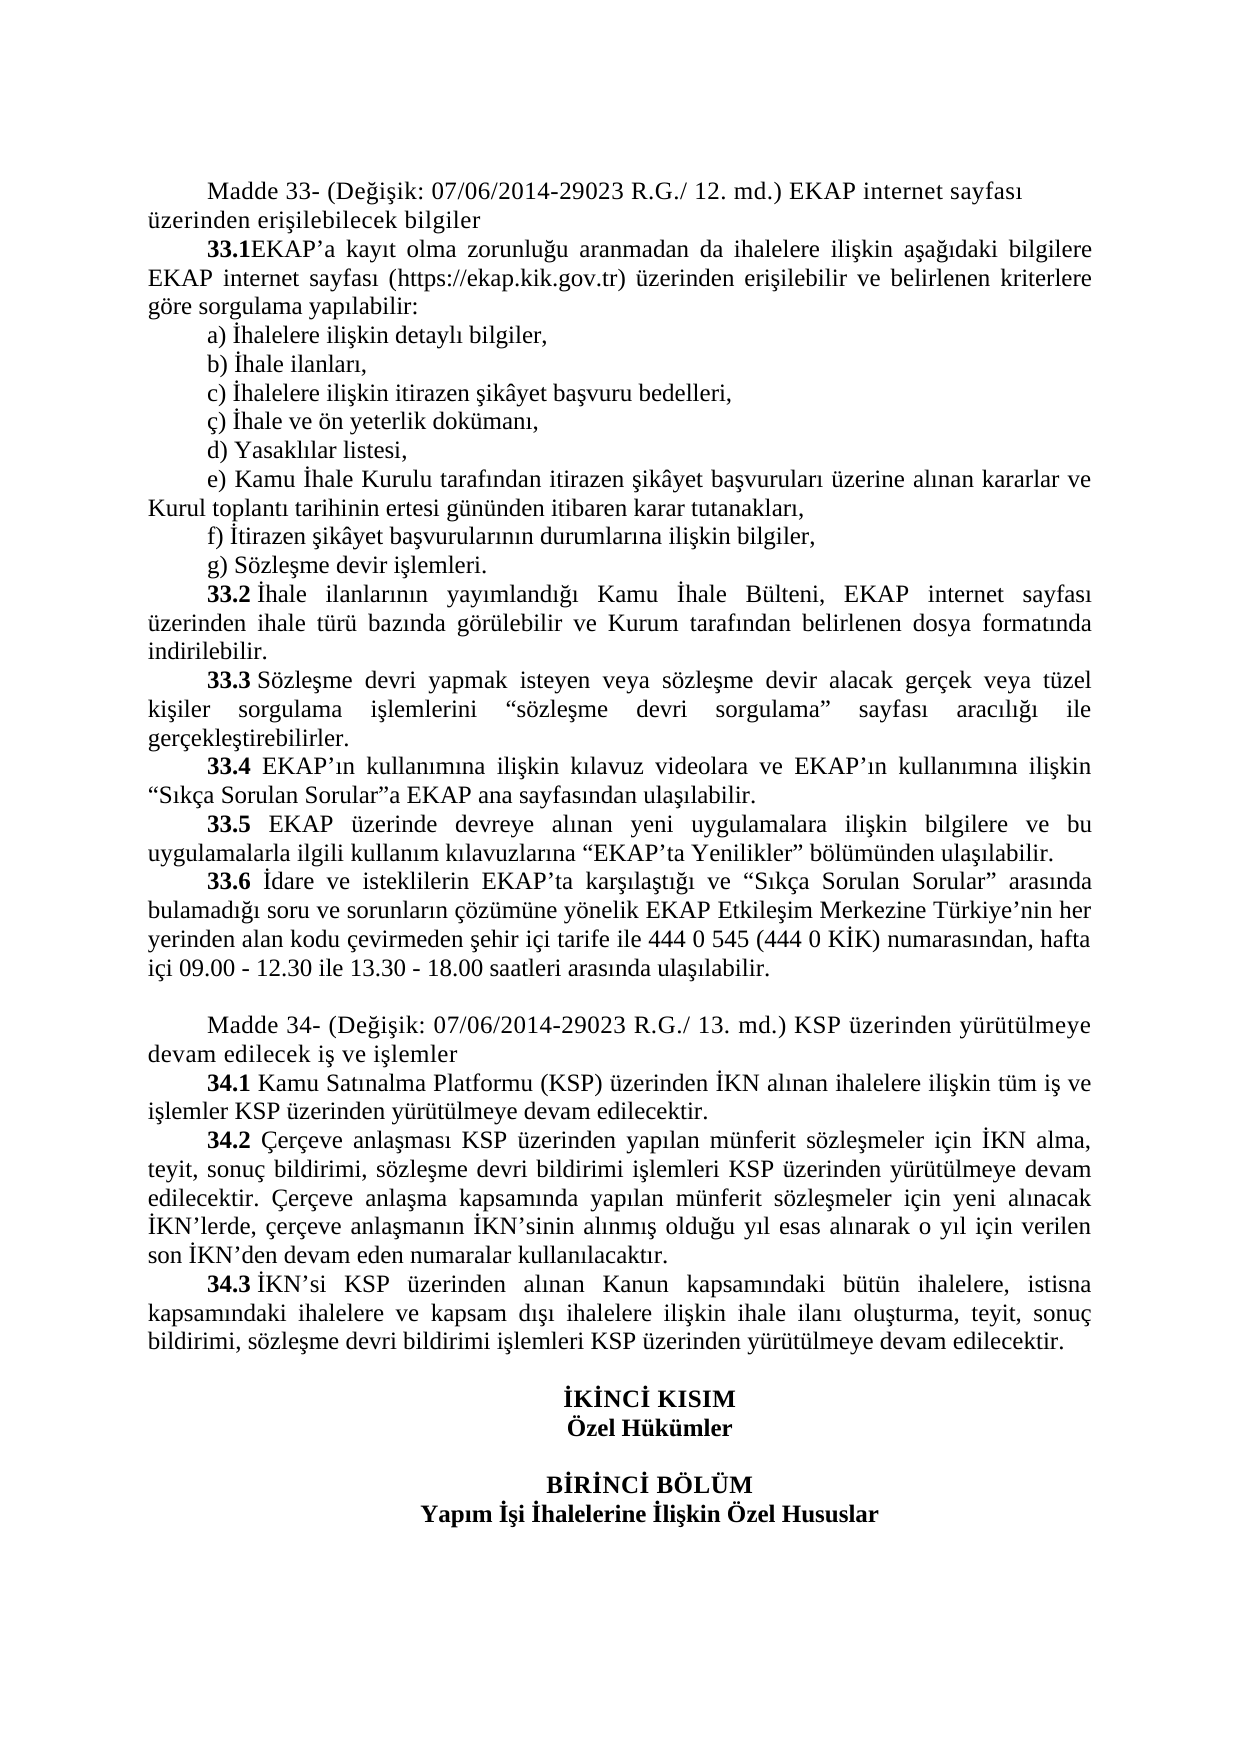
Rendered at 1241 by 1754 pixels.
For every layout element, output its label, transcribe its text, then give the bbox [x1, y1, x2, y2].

subtitle BİRİNCİ BÖLÜM [148, 1470, 1092, 1499]
text f) İtirazen şikâyet başvurularının durumlarına ilişkin bilgiler, [148, 521, 1092, 550]
text d) Yasaklılar listesi, [148, 435, 1092, 464]
text 34.1 Kamu Satınalma Platformu (KSP) üzerinden İKN alınan ihalelere ilişkin tüm iş ve işlemler KSP üzerinden yürütülmeye devam edilecektir. [148, 1068, 1092, 1125]
subtitle Özel Hükümler [148, 1413, 1092, 1441]
text 33.3 Sözleşme devri yapmak isteyen veya sözleşme devir alacak gerçek veya tüzel kişiler sorgulama işlemlerini “sözleşme devri sorgulama” sayfası aracılığı ile gerçekleştirebilirler. [148, 665, 1092, 751]
text g) Sözleşme devir işlemleri. [148, 550, 1092, 579]
text c) İhalelere ilişkin itirazen şikâyet başvuru bedelleri, [148, 378, 1092, 406]
subtitle Yapım İşi İhalelerine İlişkin Özel Hususlar [148, 1499, 1092, 1528]
text 33.1EKAP’a kayıt olma zorunluğu aranmadan da ihalelere ilişkin aşağıdaki bilgilere EKAP internet sayfası (https://ekap.kik.gov.tr) üzerinden erişilebilir ve belirlenen kriterlere göre sorgulama yapılabilir: [148, 234, 1092, 320]
text 33.6 İdare ve isteklilerin EKAP’ta karşılaştığı ve “Sıkça Sorulan Sorular” arasında bulamadığı soru ve sorunların çözümüne yönelik EKAP Etkileşim Merkezine Türkiye’nin her yerinden alan kodu çevirmeden şehir içi tarife ile 444 0 545 (444 0 KİK) numarasından, hafta içi 09.00 - 12.30 ile 13.30 - 18.00 saatleri arasında ulaşılabilir. [148, 866, 1092, 981]
text ç) İhale ve ön yeterlik dokümanı, [148, 406, 1092, 435]
text e) Kamu İhale Kurulu tarafından itirazen şikâyet başvuruları üzerine alınan kararlar ve Kurul toplantı tarihinin ertesi gününden itibaren karar tutanakları, [148, 464, 1092, 521]
text 34.2 Çerçeve anlaşması KSP üzerinden yapılan münferit sözleşmeler için İKN alma, teyit, sonuç bildirimi, sözleşme devri bildirimi işlemleri KSP üzerinden yürütülmeye devam edilecektir. Çerçeve anlaşma kapsamında yapılan münferit sözleşmeler için yeni alınacak İKN’lerde, çerçeve anlaşmanın İKN’sinin alınmış olduğu yıl esas alınarak o yıl için verilen son İKN’den devam eden numaralar kullanılacaktır. [148, 1125, 1092, 1269]
text 34.3 İKN’si KSP üzerinden alınan Kanun kapsamındaki bütün ihalelere, istisna kapsamındaki ihalelere ve kapsam dışı ihalelere ilişkin ihale ilanı oluşturma, teyit, sonuç bildirimi, sözleşme devri bildirimi işlemleri KSP üzerinden yürütülmeye devam edilecektir. [148, 1269, 1092, 1355]
text b) İhale ilanları, [148, 349, 1092, 378]
subtitle Madde 34- (Değişik: 07/06/2014-29023 R.G./ 13. md.) KSP üzerinden yürütülmeye devam edilecek iş ve işlemler [148, 1010, 1092, 1068]
subtitle Madde 33- (Değişik: 07/06/2014-29023 R.G./ 12. md.) EKAP internet sayfası üzerinden erişilebilecek bilgiler [148, 176, 1092, 234]
text 33.4 EKAP’ın kullanımına ilişkin kılavuz videolara ve EKAP’ın kullanımına ilişkin “Sıkça Sorulan Sorular”a EKAP ana sayfasından ulaşılabilir. [148, 751, 1092, 809]
subtitle İKİNCİ KISIM [148, 1384, 1092, 1413]
text a) İhalelere ilişkin detaylı bilgiler, [148, 320, 1092, 349]
text 33.2 İhale ilanlarının yayımlandığı Kamu İhale Bülteni, EKAP internet sayfası üzerinden ihale türü bazında görülebilir ve Kurum tarafından belirlenen dosya formatında indirilebilir. [148, 579, 1092, 665]
text 33.5 EKAP üzerinde devreye alınan yeni uygulamalara ilişkin bilgilere ve bu uygulamalarla ilgili kullanım kılavuzlarına “EKAP’ta Yenilikler” bölümünden ulaşılabilir. [148, 809, 1092, 866]
